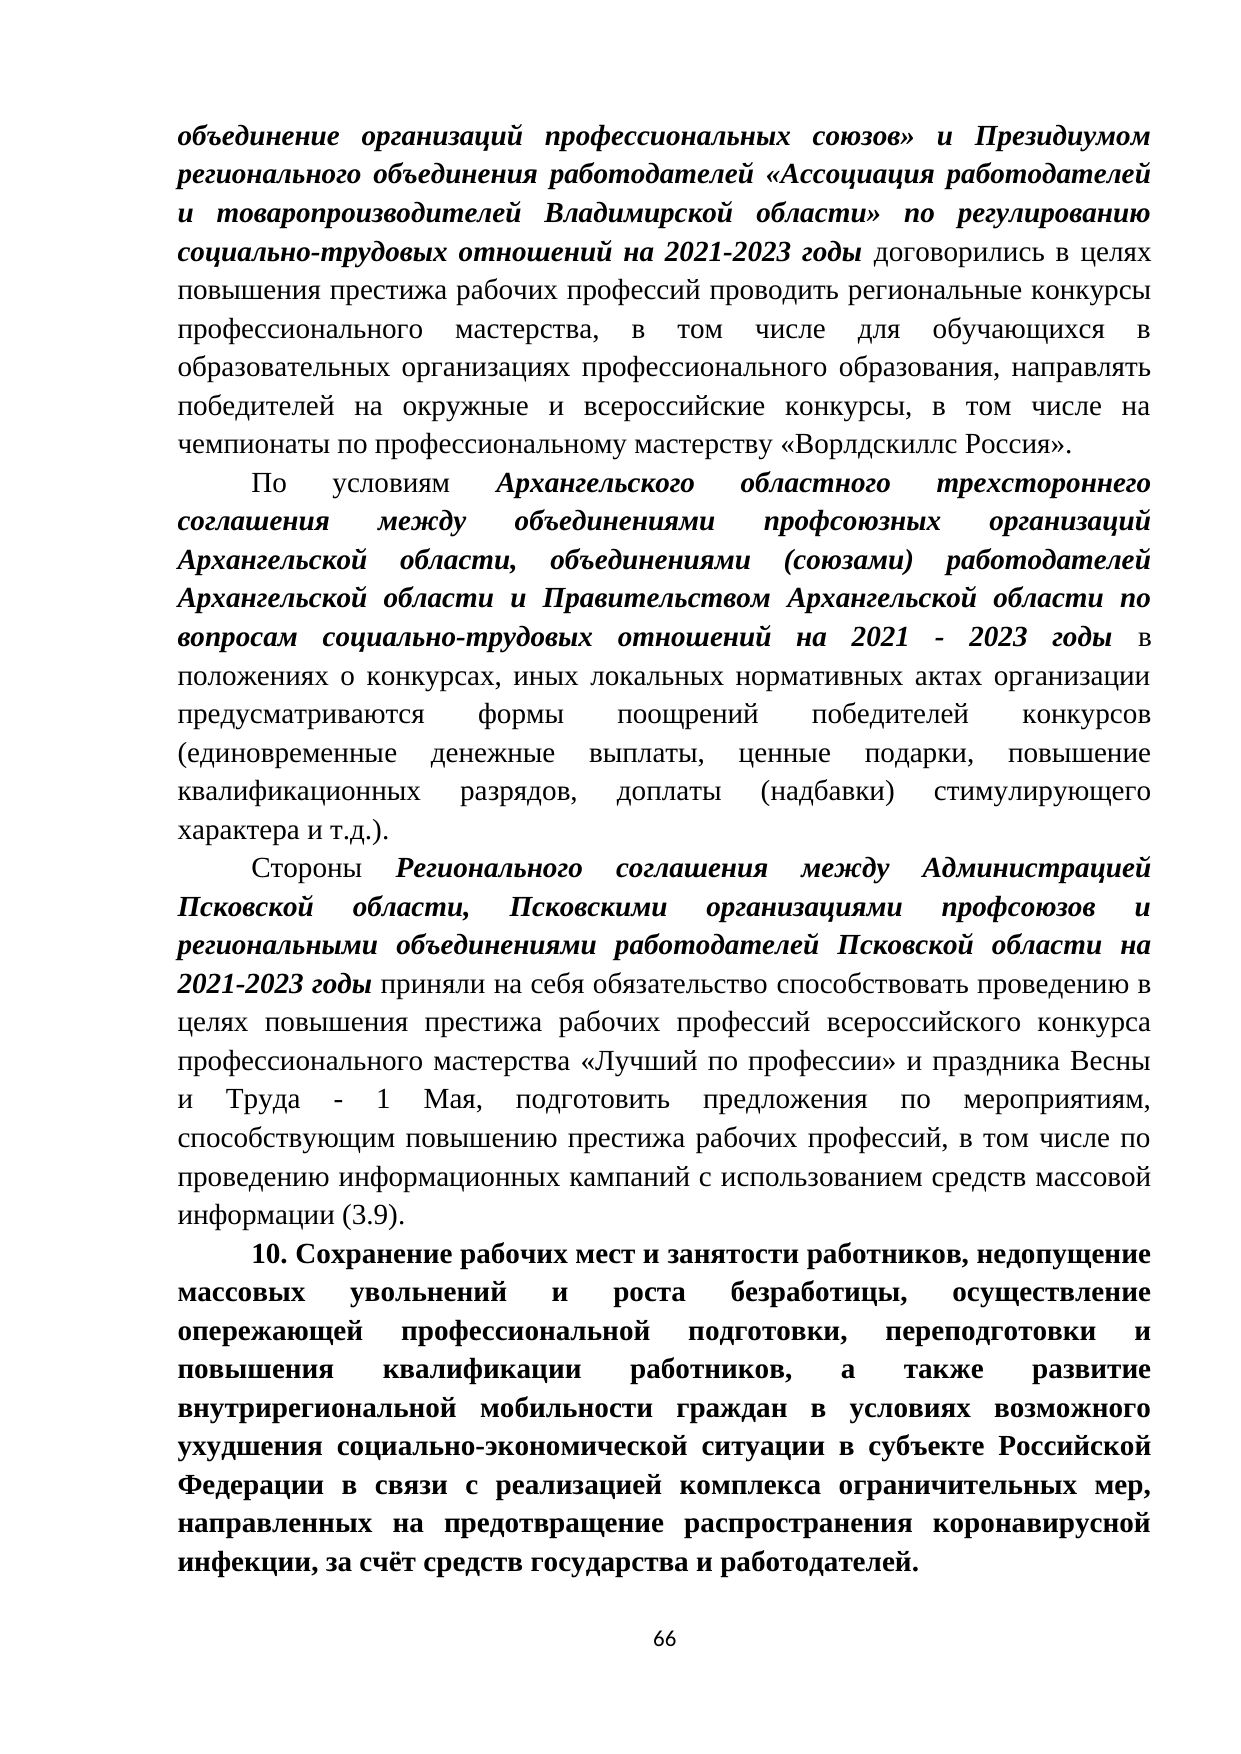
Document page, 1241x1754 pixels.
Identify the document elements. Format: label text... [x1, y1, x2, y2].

text 10. Сохранение рабочих мест и занятости работников, недопущение массовых увольнений и роста безработицы, осуществление опережающей профессиональной подготовки, переподготовки и повышения квалификации работников, а также развитие внутрирегиональной мобильности граждан в условиях возможного ухудшения социально-экономической ситуации в субъекте Российской Федерации в связи с реализацией комплекса ограничительных мер, направленных на предотвращение распространения коронавирусной инфекции, за счёт средств государства и работодателей. [177, 1236, 1152, 1578]
text По условиям Архангельского областного трехстороннего соглашения между объединениями профсоюзных организаций Архангельской области, объединениями (союзами) работодателей Архангельской области и Правительством Архангельской области по вопросам социально-трудовых отношений на 2021 - 2023 годы в положениях о конкурсах, иных локальных нормативных актах организации предусматриваются формы поощрений победителей конкурсов (единовременные денежные выплаты, ценные подарки, повышение квалификационных разрядов, доплаты (надбавки) стимулирующего характера и т.д.). [177, 465, 1152, 845]
text Стороны Регионального соглашения между Администрацией Псковской области, Псковскими организациями профсоюзов и pегиональными объединениями работодателей Псковской области на 2021-2023 годы приняли на себя обязательство способствовать проведению в целях повышения престижа рабочих профессий всероссийского конкурса профессионального мастерства «Лучший по профессии» и праздника Весны и Труда - 1 Мая, подготовить предложения по мероприятиям, способствующим повышению престижа рабочих профессий, в том числе по проведению информационных кампаний с использованием средств массовой информации (3.9). [177, 850, 1152, 1231]
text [177, 118, 1152, 460]
